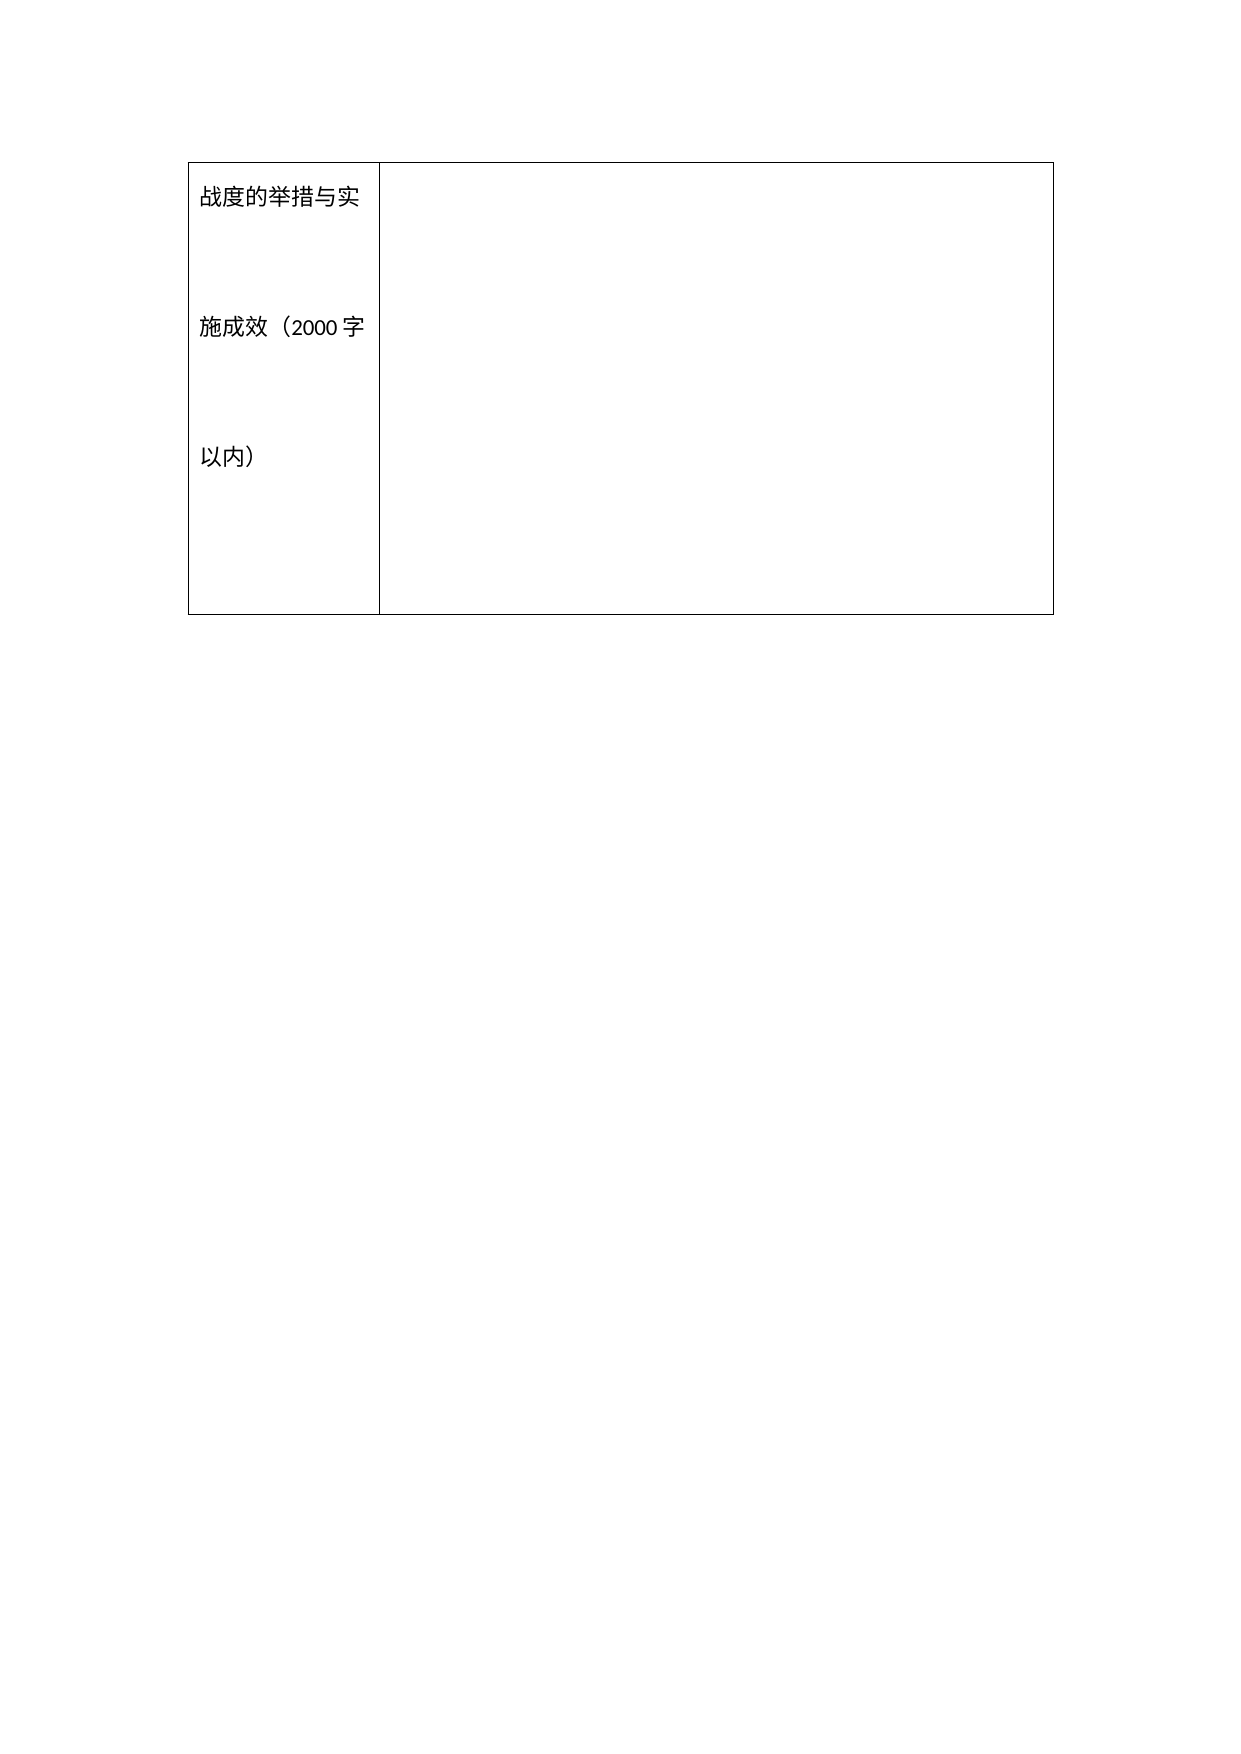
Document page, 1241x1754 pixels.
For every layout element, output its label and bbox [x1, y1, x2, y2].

table_cell [380, 163, 1053, 614]
table_cell [189, 163, 379, 614]
